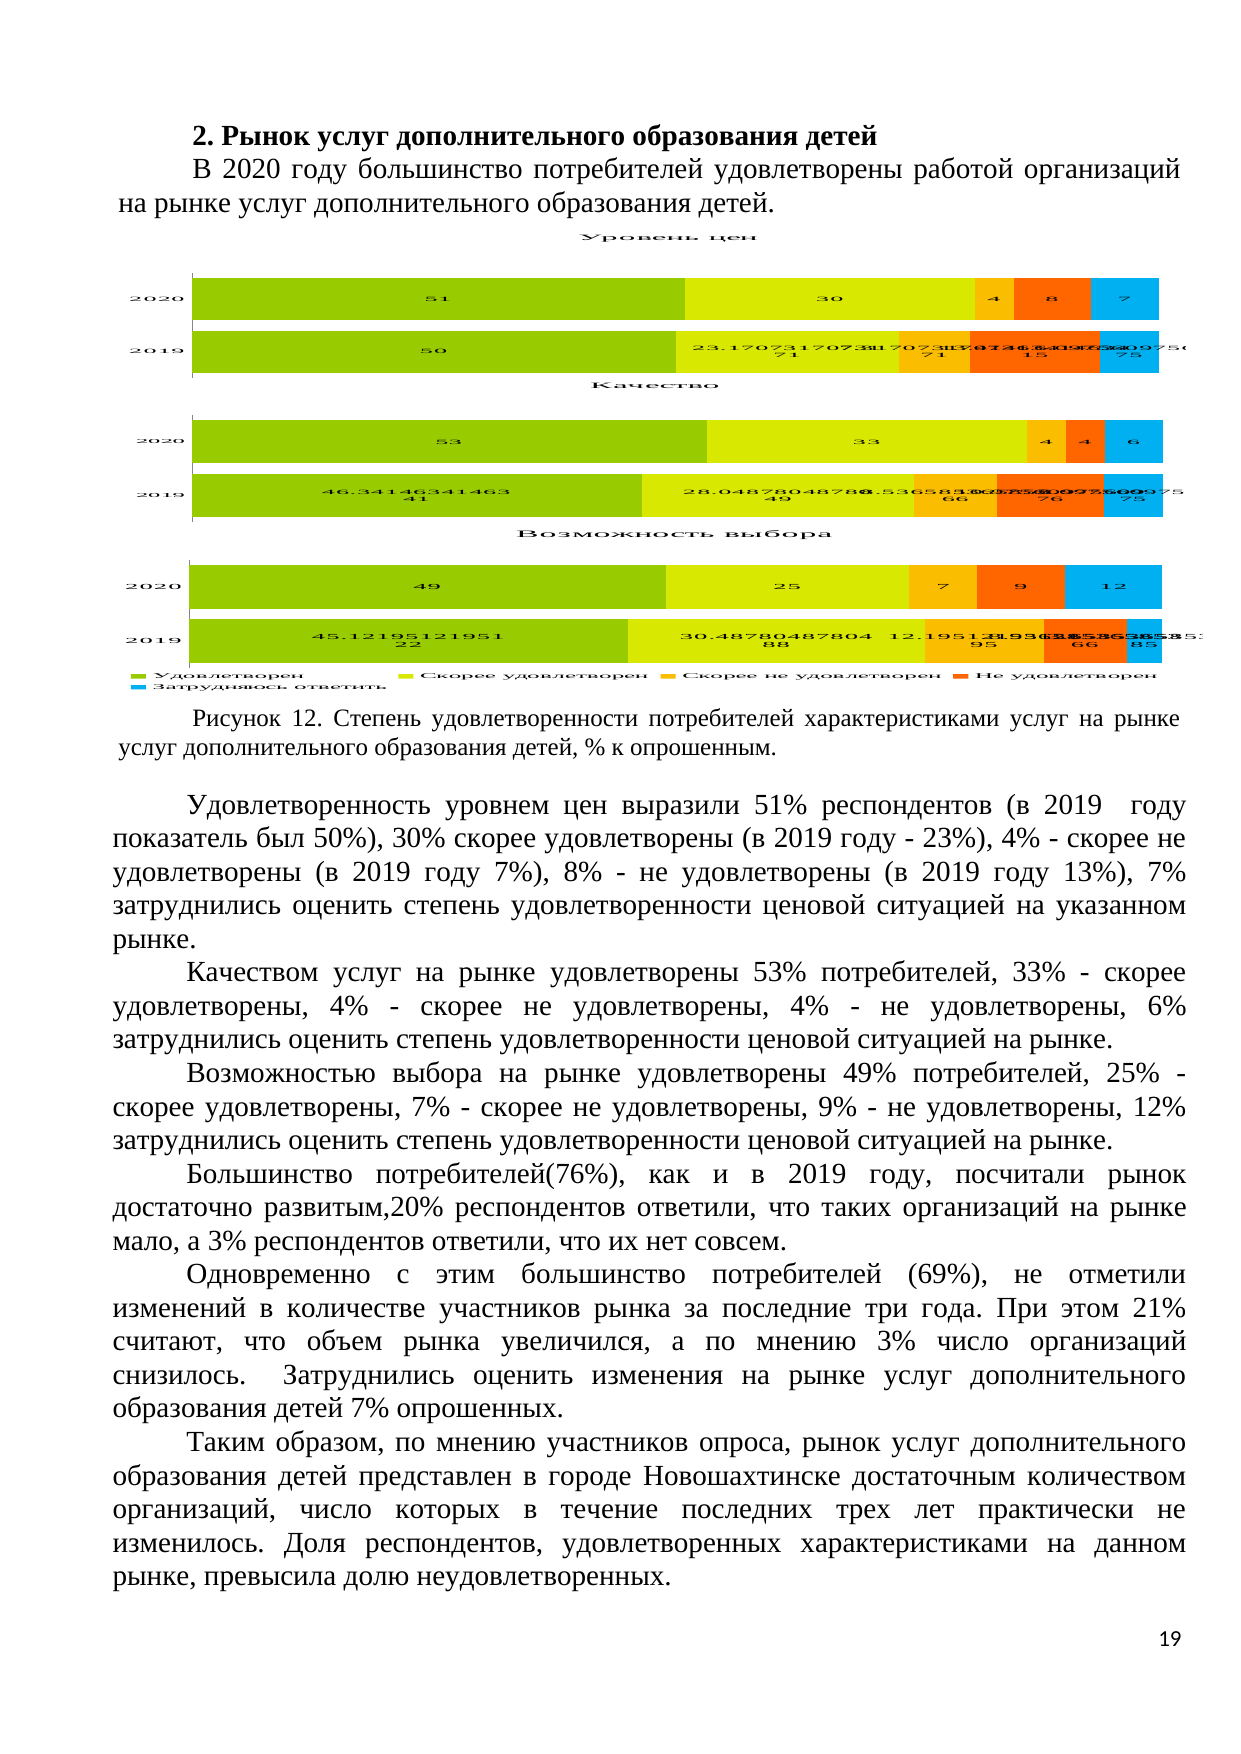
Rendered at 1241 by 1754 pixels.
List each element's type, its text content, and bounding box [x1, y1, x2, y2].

text Рисунок 12. Степень удовлетворенности потребителей характеристиками услуг на рынке услуг дополнительного образования детей, % к опрошенным. [118, 703, 1181, 761]
text Таким образом, по мнению участников опроса, рынок услуг дополнительного образования детей представлен в городе Новошахтинске достаточным количеством организаций, число которых в течение последних трех лет практически не изменилось. Доля респондентов, удовлетворенных характеристиками на данном рынке, превысила долю неудовлетворенных. [112, 1424, 1187, 1592]
text Одновременно с этим большинство потребителей (69%), не отметили изменений в количестве участников рынка за последние три года. При этом 21% считают, что объем рынка увеличился, а по мнению 3% число организаций снизилось. Затруднились оценить изменения на рынке услуг дополнительного образования детей 7% опрошенных. [112, 1256, 1187, 1424]
text Качеством услуг на рынке удовлетворены 53% потребителей, 33% - скорее удовлетворены, 4% - скорее не удовлетворены, 4% - не удовлетворены, 6% затруднились оценить степень удовлетворенности ценовой ситуацией на рынке. [112, 954, 1187, 1055]
text Большинство потребителей(76%), как и в 2019 году, посчитали рынок достаточно развитым,20% респондентов ответили, что таких организаций на рынке мало, а 3% респондентов ответили, что их нет совсем. [112, 1156, 1187, 1256]
text В 2020 году большинство потребителей удовлетворены работой организаций на рынке услуг дополнительного образования детей. [118, 152, 1181, 219]
text Удовлетворенность уровнем цен выразили 51% респондентов (в 2019 году показатель был 50%), 30% скорее удовлетворены (в 2019 году - 23%), 4% - скорее не удовлетворены (в 2019 году 7%), 8% - не удовлетворены (в 2019 году 13%), 7% затруднились оценить степень удовлетворенности ценовой ситуацией на указанном рынке. [112, 787, 1187, 954]
text Возможностью выбора на рынке удовлетворены 49% потребителей, 25% - скорее удовлетворены, 7% - скорее не удовлетворены, 9% - не удовлетворены, 12% затруднились оценить степень удовлетворенности ценовой ситуацией на рынке. [112, 1055, 1187, 1156]
text 2. Рынок услуг дополнительного образования детей [118, 118, 1181, 152]
